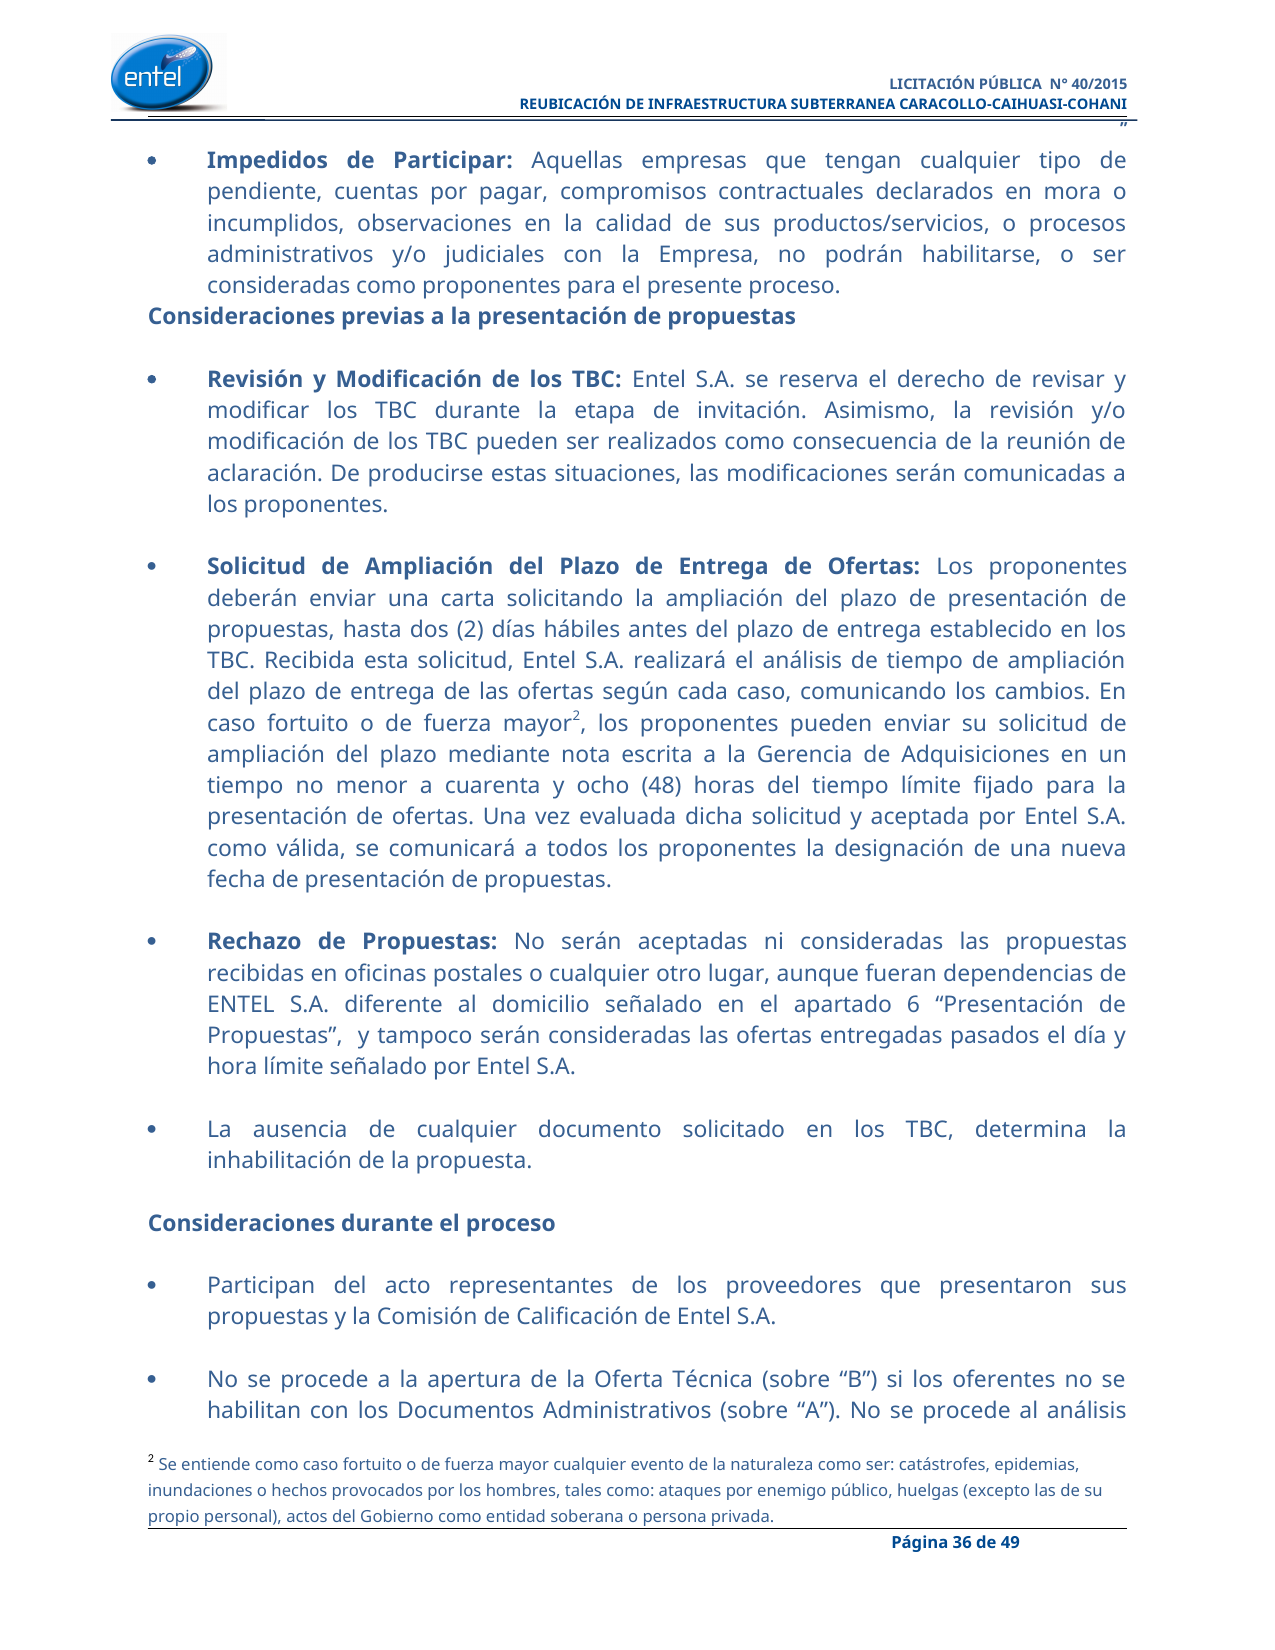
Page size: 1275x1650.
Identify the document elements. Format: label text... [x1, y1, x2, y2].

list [148, 1363, 1127, 1425]
list Participan del acto representantes de los proveedores que presentaron sus propuestas y la Comisión de Calificación de Entel S.A. [148, 1269, 1127, 1332]
text Consideraciones durante el proceso [148, 1207, 1127, 1238]
list La ausencia de cualquier documento solicitado en los TBC, determina la inhabilitación de la propuesta. [148, 1113, 1127, 1175]
list Revisión y Modificación de los TBC: Entel S.A. se reserva el derecho de revisar y modificar los TBC durante la etapa de invitación. Asimismo, la revisión y/o modificación de los TBC pueden ser realizados como consecuencia de la reunión de aclaración. De producirse estas situaciones, las modificaciones serán comunicadas a los proponentes. [148, 363, 1127, 519]
list Solicitud de Ampliación del Plazo de Entrega de Ofertas: Los proponentes deberán enviar una carta solicitando la ampliación del plazo de presentación de propuestas, hasta dos (2) días hábiles antes del plazo de entrega establecido en los TBC. Recibida esta solicitud, Entel S.A. realizará el análisis de tiempo de ampliación del plazo de entrega de las ofertas según cada caso, comunicando los cambios. En caso fortuito o de fuerza mayor, los proponentes pueden enviar su solicitud de ampliación del plazo mediante nota escrita a la Gerencia de Adquisiciones en un tiempo no menor a cuarenta y ocho (48) horas del tiempo límite fijado para la presentación de ofertas. Una vez evaluada dicha solicitud y aceptada por Entel S.A. como válida, se comunicará a todos los proponentes la designación de una nueva fecha de presentación de propuestas. [148, 550, 1127, 894]
list Impedidos de Participar: Aquellas empresas que tengan cualquier tipo de pendiente, cuentas por pagar, compromisos contractuales declarados en mora o incumplidos, observaciones en la calidad de sus productos/servicios, o procesos administrativos y/o judiciales con la Empresa, no podrán habilitarse, o ser consideradas como proponentes para el presente proceso. [148, 144, 1127, 300]
picture [111, 33, 228, 112]
list Rechazo de Propuestas: No serán aceptadas ni consideradas las propuestas recibidas en oficinas postales o cualquier otro lugar, aunque fueran dependencias de ENTEL S.A. diferente al domicilio señalado en el apartado 6 “Presentación de Propuestas”, y tampoco serán consideradas las ofertas entregadas pasados el día y hora límite señalado por Entel S.A. [148, 925, 1127, 1082]
text Consideraciones previas a la presentación de propuestas [148, 300, 1127, 332]
